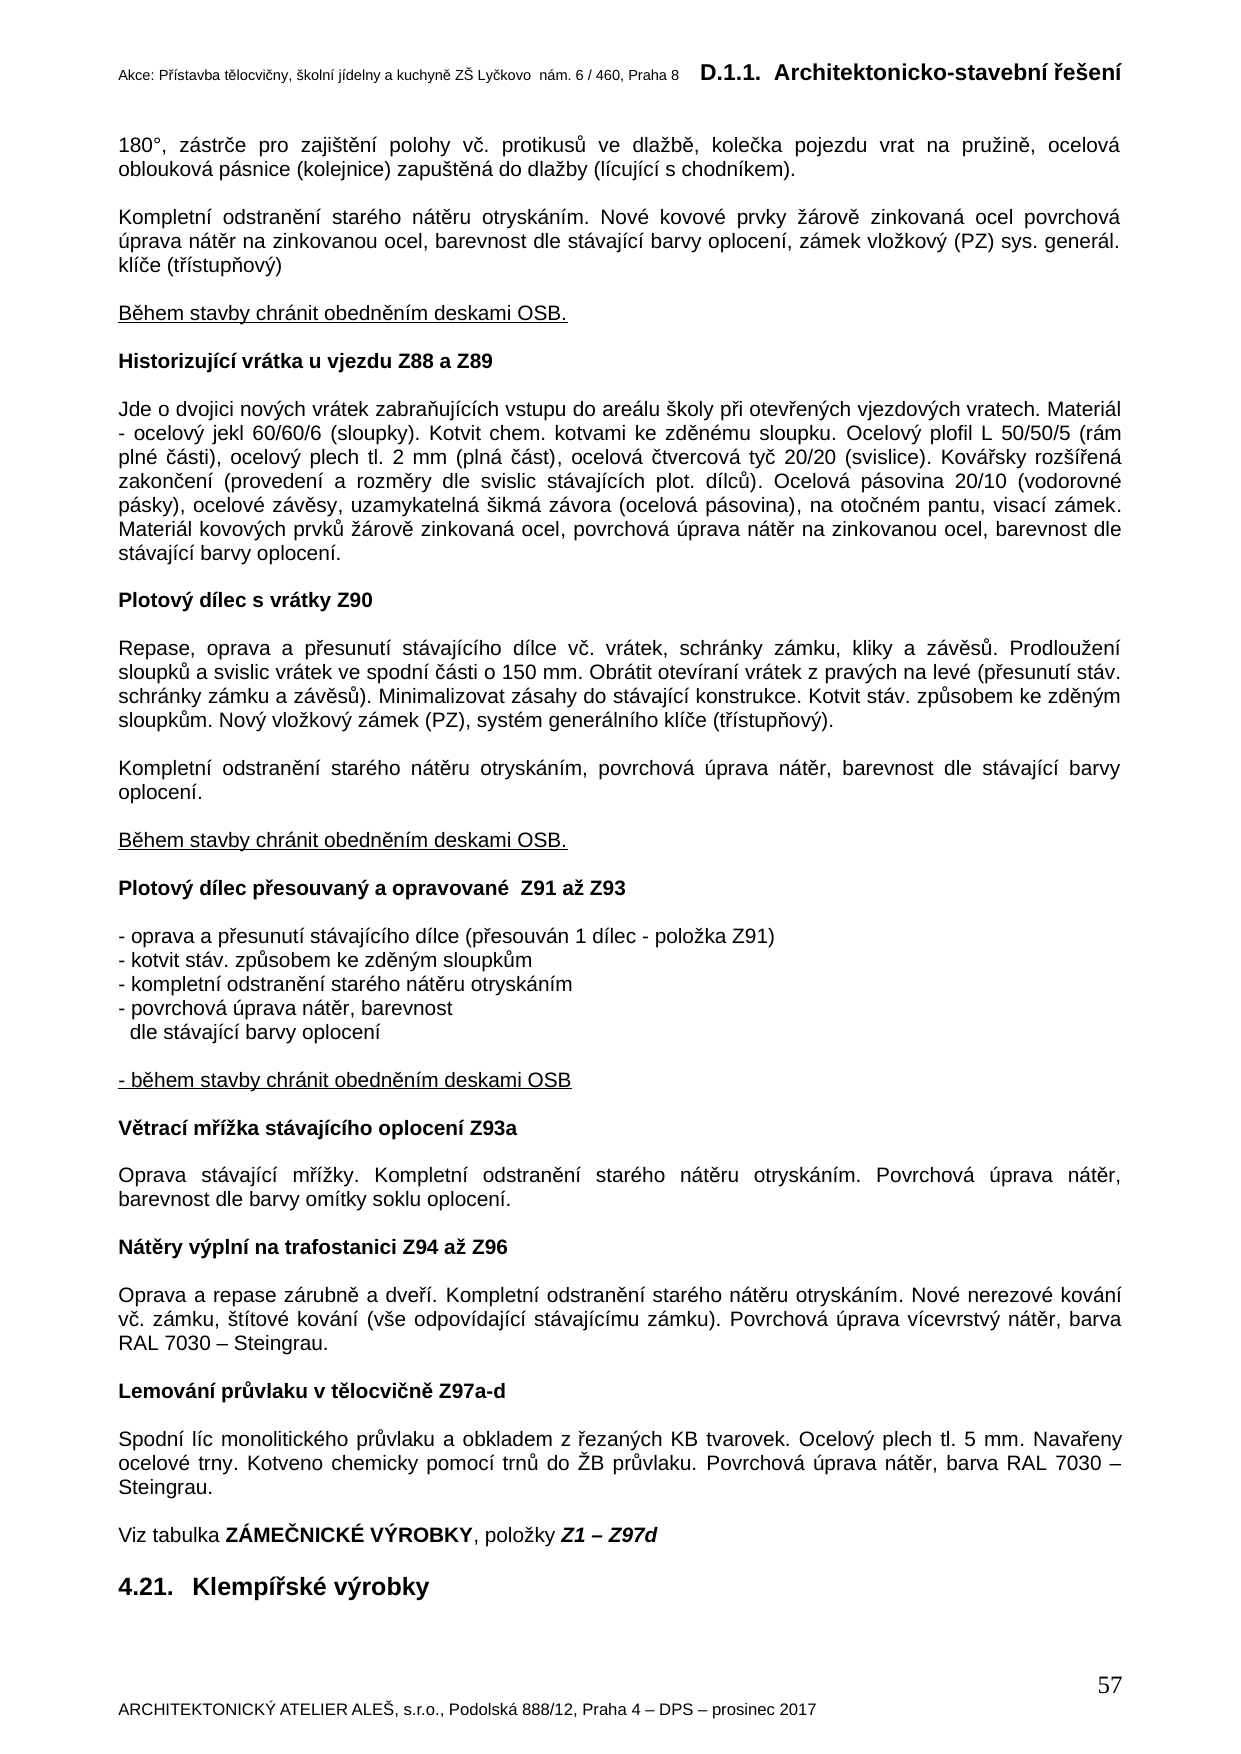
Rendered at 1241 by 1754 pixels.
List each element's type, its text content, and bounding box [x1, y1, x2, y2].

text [118, 133, 1122, 181]
text Repase, oprava a přesunutí stávajícího dílce vč. vrátek, schránky zámku, kliky a závěsů. Prodloužení sloupků a svislic vrátek ve spodní části o 150 mm. Obrátit otevíraní vrátek z pravých na levé (přesunutí stáv. schránky zámku a závěsů). Minimalizovat zásahy do stávající konstrukce. Kotvit stáv. způsobem ke zděným sloupkům. Nový vložkový zámek (PZ), systém generálního klíče (třístupňový). [118, 636, 1122, 732]
text - kotvit stáv. způsobem ke zděným sloupkům [118, 948, 1122, 972]
text Oprava stávající mřížky. Kompletní odstranění starého nátěru otryskáním. Povrchová úprava nátěr, barevnost dle barvy omítky soklu oplocení. [118, 1163, 1122, 1211]
text - povrchová úprava nátěr, barevnost [118, 996, 1122, 1019]
text Během stavby chránit obedněním deskami OSB. [118, 301, 1122, 325]
text Spodní líc monolitického průvlaku a obkladem z řezaných KB tvarovek. Ocelový plech tl. 5 mm. Navařeny ocelové trny. Kotveno chemicky pomocí trnů do ŽB průvlaku. Povrchová úprava nátěr, barva RAL 7030 – Steingrau. [118, 1427, 1122, 1499]
text Během stavby chránit obedněním deskami OSB. [118, 828, 1122, 852]
text Nátěry výplní na trafostanici Z94 až Z96 [118, 1235, 1122, 1259]
text dle stávající barvy oplocení [118, 1019, 1122, 1043]
text Oprava a repase zárubně a dveří. Kompletní odstranění starého nátěru otryskáním. Nové nerezové kování vč. zámku, štítové kování (vše odpovídající stávajícímu zámku). Povrchová úprava vícevrstvý nátěr, barva RAL 7030 – Steingrau. [118, 1283, 1122, 1355]
text Větrací mřížka stávajícího oplocení Z93a [118, 1115, 1122, 1139]
text Klempířské výrobky [118, 1572, 1122, 1600]
text - během stavby chránit obedněním deskami OSB [118, 1067, 1122, 1091]
text Jde o dvojici nových vrátek zabraňujících vstupu do areálu školy při otevřených vjezdových vratech. Materiál - ocelový jekl 60/60/6 (sloupky). Kotvit chem. kotvami ke zděnému sloupku. Ocelový plofil L 50/50/5 (rám plné části), ocelový plech tl. 2 mm (plná část), ocelová čtvercová tyč 20/20 (svislice). Kovářsky rozšířená zakončení (provedení a rozměry dle svislic stávajících plot. dílců). Ocelová pásovina 20/10 (vodorovné pásky), ocelové závěsy, uzamykatelná šikmá závora (ocelová pásovina), na otočném pantu, visací zámek. Materiál kovových prvků žárově zinkovaná ocel, povrchová úprava nátěr na zinkovanou ocel, barevnost dle stávající barvy oplocení. [118, 397, 1122, 564]
text Plotový dílec přesouvaný a opravované Z91 až Z93 [118, 876, 1122, 900]
text Plotový dílec s vrátky Z90 [118, 588, 1122, 612]
text - kompletní odstranění starého nátěru otryskáním [118, 972, 1122, 996]
text Viz tabulka ZÁMEČNICKÉ VÝROBKY, položky Z1 – Z97d [118, 1523, 1122, 1547]
text Kompletní odstranění starého nátěru otryskáním, povrchová úprava nátěr, barevnost dle stávající barvy oplocení. [118, 756, 1122, 804]
text Historizující vrátka u vjezdu Z88 a Z89 [118, 349, 1122, 373]
text - oprava a přesunutí stávajícího dílce (přesouván 1 dílec - položka Z91) [118, 924, 1122, 948]
text Lemování průvlaku v tělocvičně Z97a-d [118, 1379, 1122, 1403]
text Kompletní odstranění starého nátěru otryskáním. Nové kovové prvky žárově zinkovaná ocel povrchová úprava nátěr na zinkovanou ocel, barevnost dle stávající barvy oplocení, zámek vložkový (PZ) sys. generál. klíče (třístupňový) [118, 205, 1122, 277]
